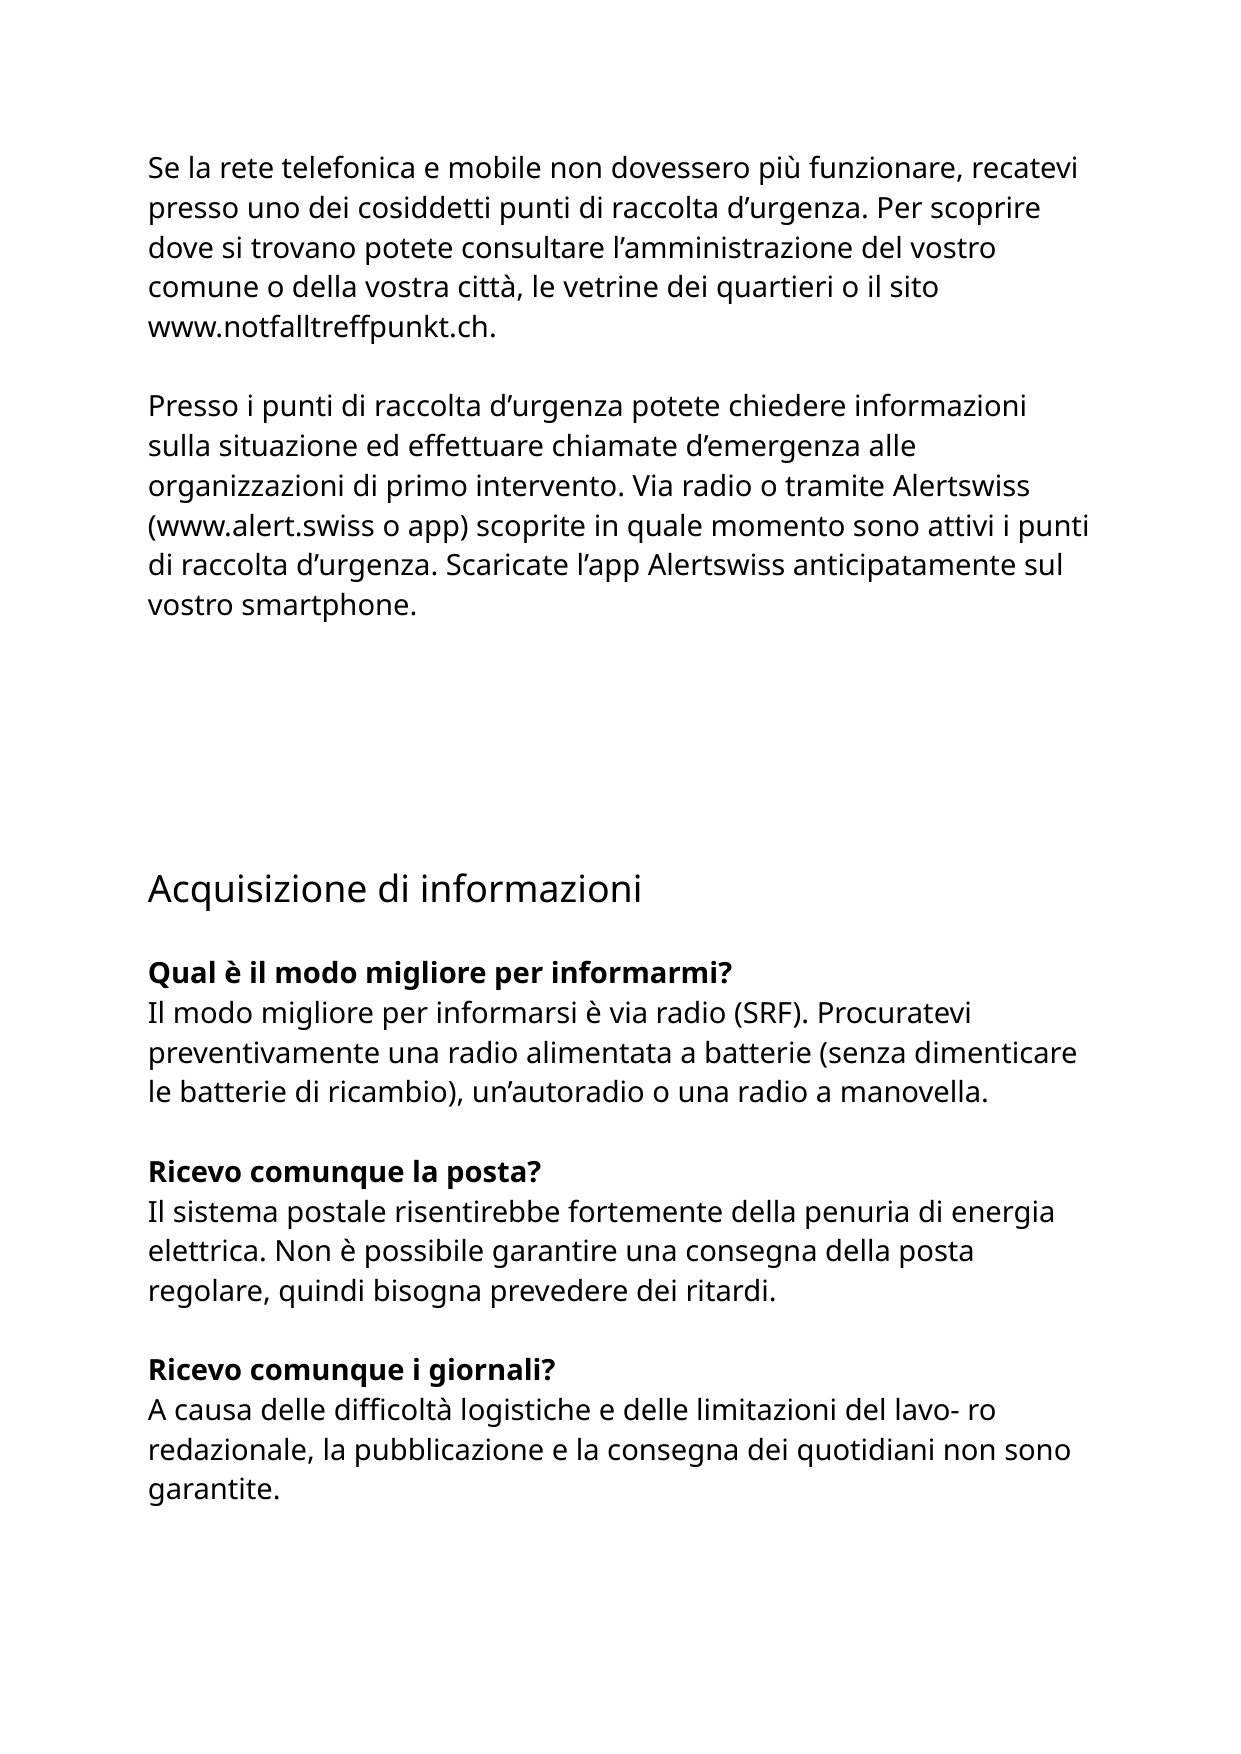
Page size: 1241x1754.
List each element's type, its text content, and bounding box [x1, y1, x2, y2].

text Acquisizione di informazioni [148, 862, 1093, 913]
text Qual è il modo migliore per informarmi? [148, 953, 1093, 992]
text Il sistema postale risentirebbe fortemente della penuria di energia elettrica. Non è possibile garantire una consegna della posta regolare, quindi bisogna prevedere dei ritardi. [148, 1191, 1093, 1310]
text A causa delle difficoltà logistiche e delle limitazioni del lavo- ro redazionale, la pubblicazione e la consegna dei quotidiani non sono garantite. [148, 1389, 1093, 1508]
text Il modo migliore per informarsi è via radio (SRF). Procuratevi preventivamente una radio alimentata a batterie (senza dimenticare le batterie di ricambio), un’autoradio o una radio a manovella. [148, 992, 1093, 1111]
text Se la rete telefonica e mobile non dovessero più funzionare, recatevi presso uno dei cosiddetti punti di raccolta d’urgenza. Per scoprire dove si trovano potete consultare l’amministrazione del vostro comune o della vostra città, le vetrine dei quartieri o il sito www.notfalltreffpunkt.ch. [148, 148, 1093, 346]
text Presso i punti di raccolta d’urgenza potete chiedere informazioni sulla situazione ed effettuare chiamate d’emergenza alle organizzazioni di primo intervento. Via radio o tramite Alertswiss (www.alert.swiss o app) scoprite in quale momento sono attivi i punti di raccolta d’urgenza. Scaricate l’app Alertswiss anticipatamente sul vostro smartphone. [148, 386, 1093, 624]
text Ricevo comunque i giornali? [148, 1349, 1093, 1389]
text Ricevo comunque la posta? [148, 1151, 1093, 1191]
